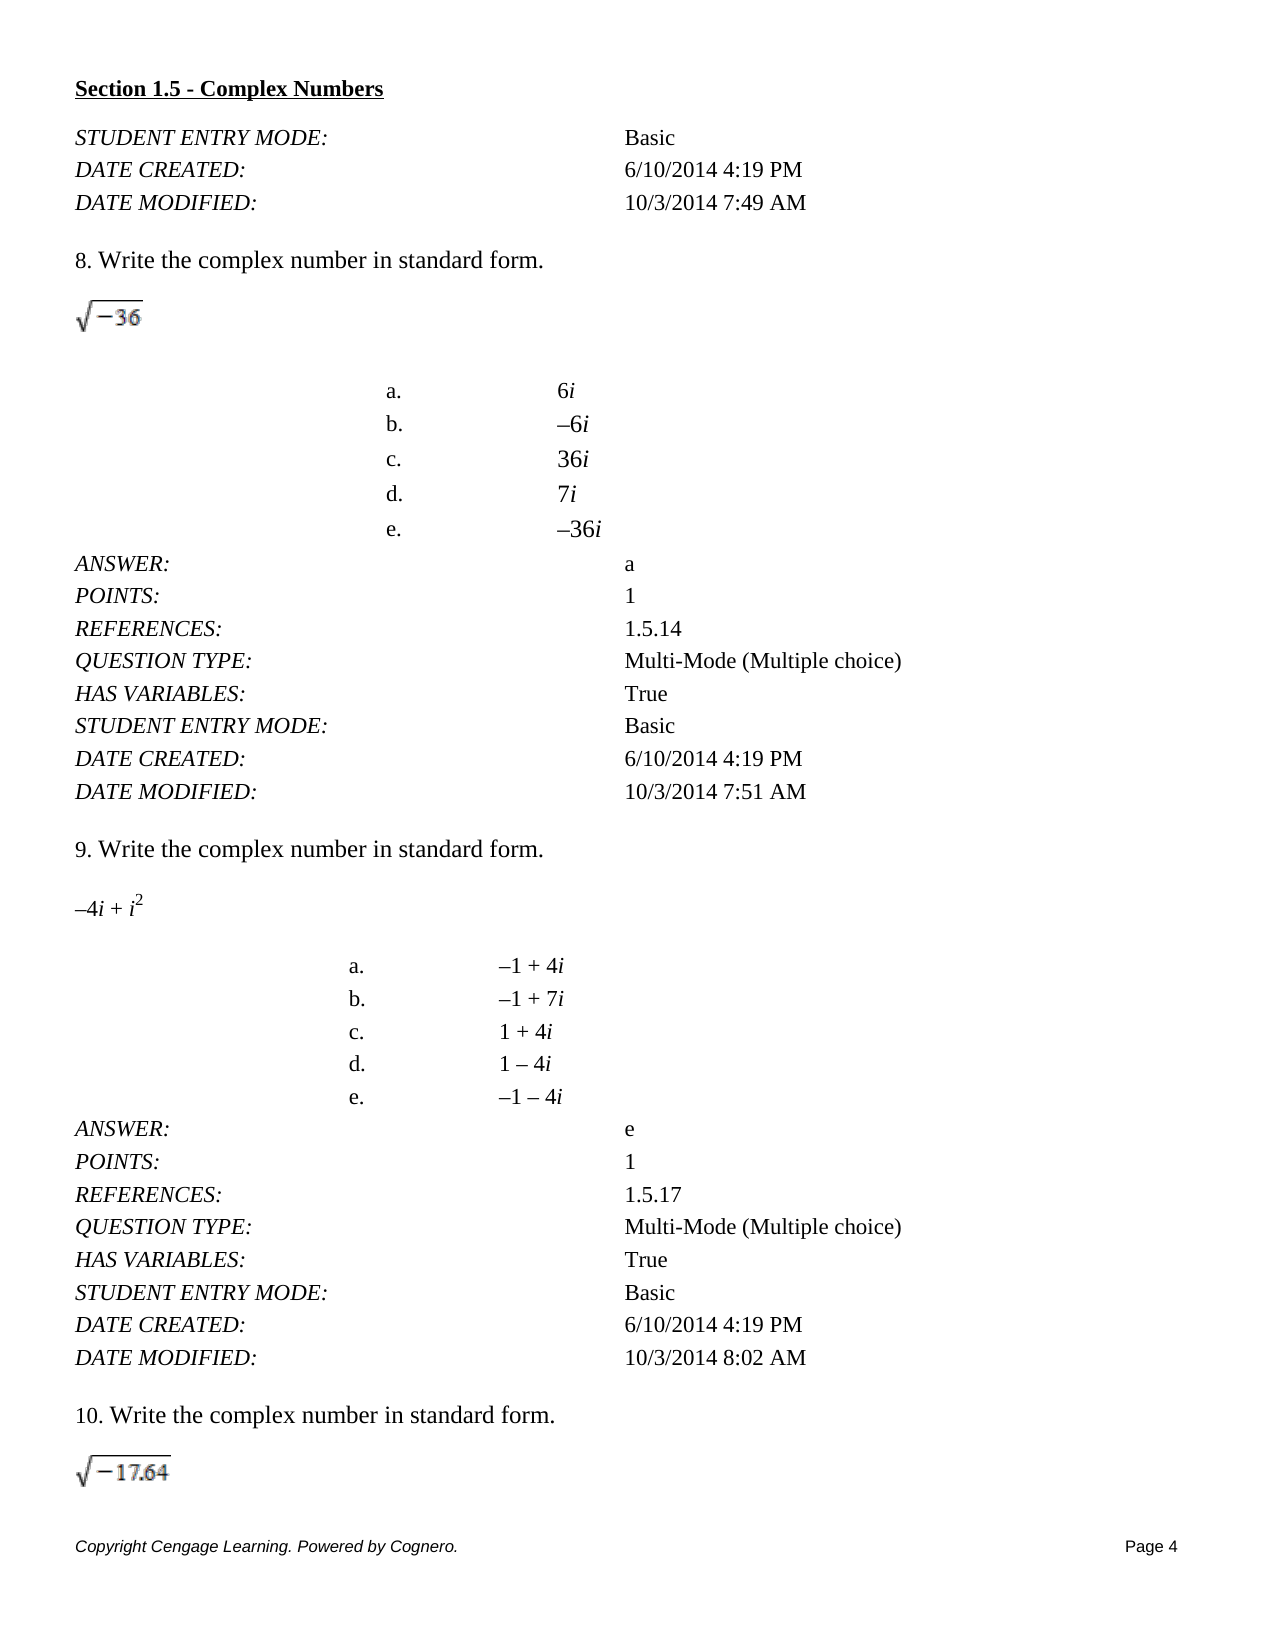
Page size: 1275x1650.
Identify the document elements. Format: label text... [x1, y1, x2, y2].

table_header 8. Write the complex number in standard form. ​ ​ [75, 245, 1200, 807]
picture [75, 1455, 171, 1503]
table_header 9. Write the complex number in standard form. ​ –4i + i2 ​ [75, 834, 1200, 1373]
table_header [75, 121, 1200, 218]
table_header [75, 1400, 1200, 1529]
picture [75, 300, 143, 348]
